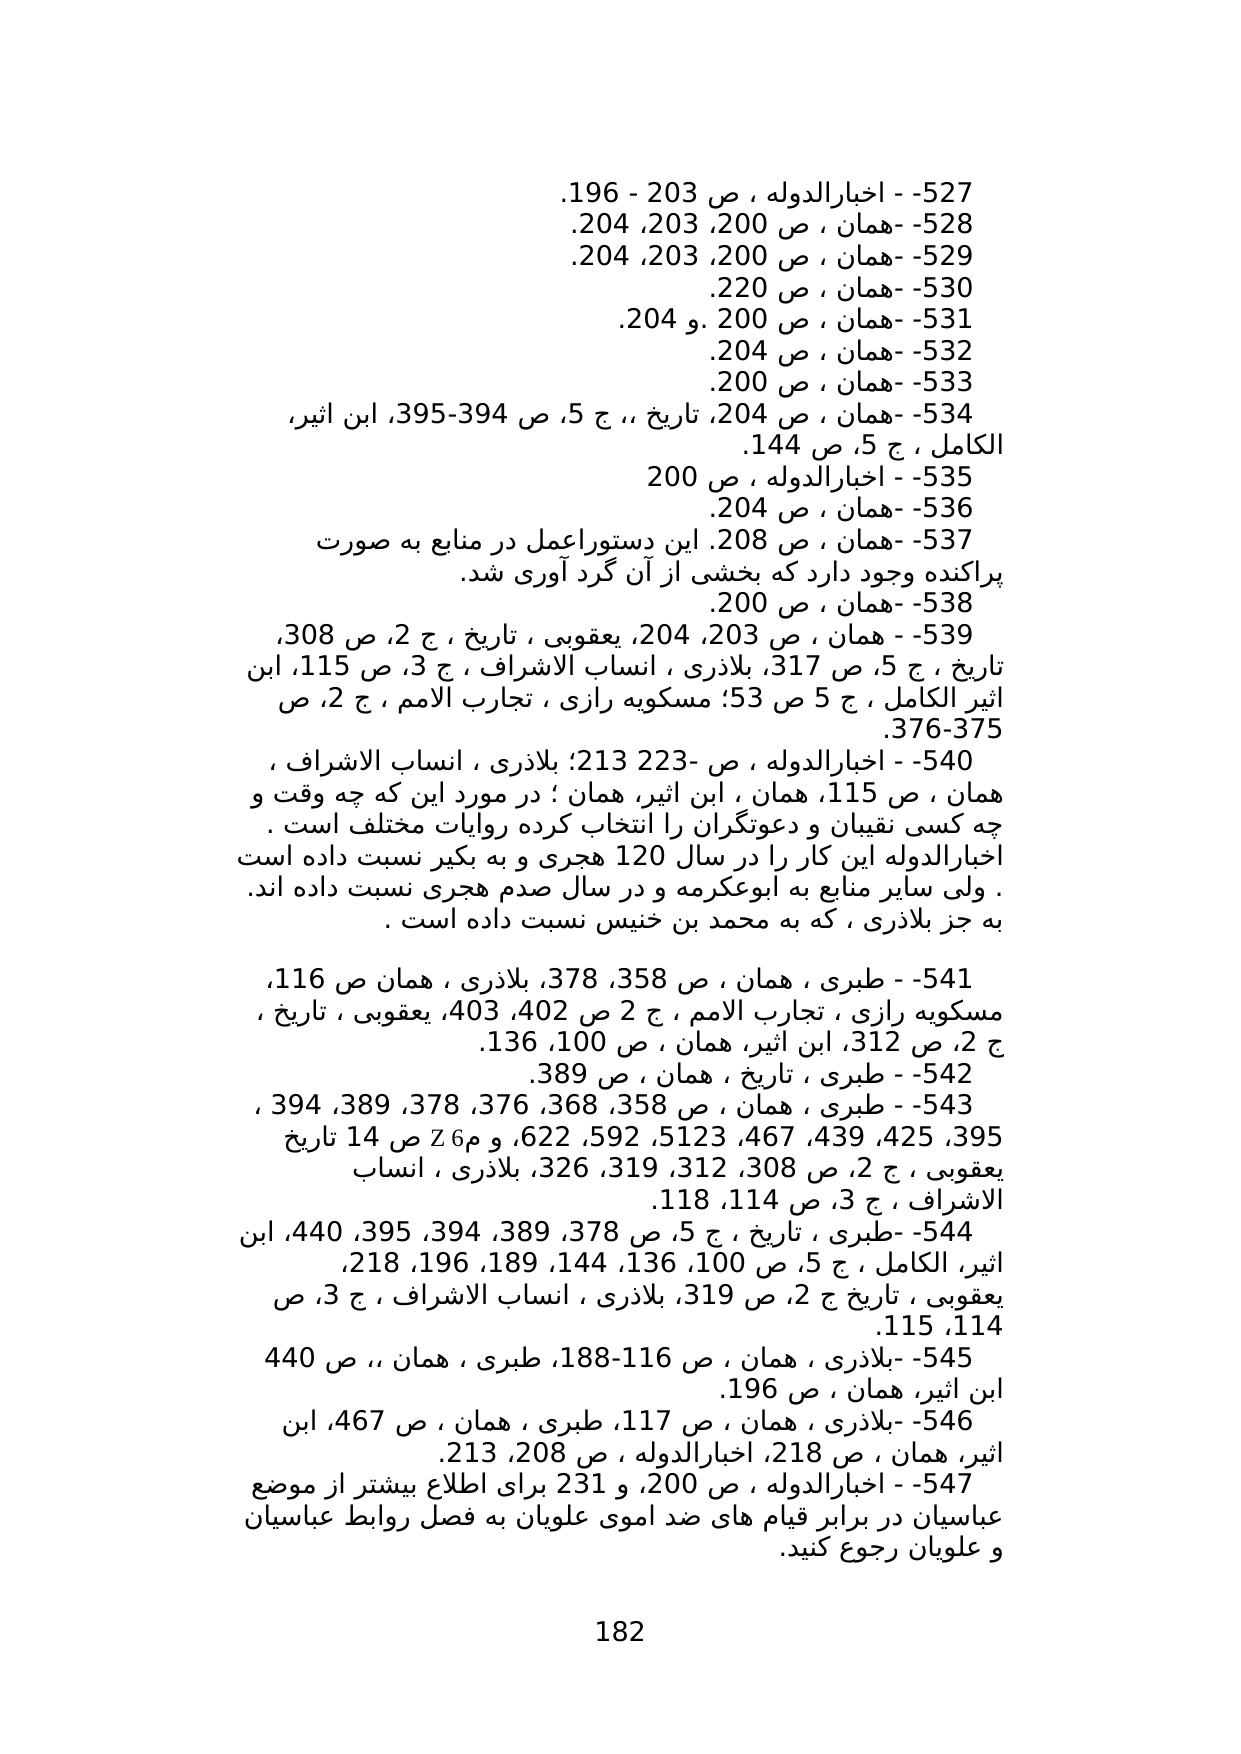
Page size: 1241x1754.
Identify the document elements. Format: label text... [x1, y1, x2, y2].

text 541- - طبرى ، همان ، ص 358، 378، بلاذرى ، همان ص 116، مسكويه رازى ، تجارب الامم ، ج 2 ص 402، 403، يعقوبى ، تاريخ ، ج 2، ص 312، ابن اثير، همان ، ص 100، 136. [236, 963, 1004, 1058]
text 538- -همان ، ص 200. [236, 587, 1004, 619]
text 535- - اخبارالدوله ، ص 200 [236, 461, 1004, 493]
text 539- - همان ، ص 203، 204، يعقوبى ، تاريخ ، ج 2، ص 308، تاريخ ، ج 5، ص 317، بلاذرى ، انساب الاشراف ، ج 3، ص 115، ابن اثير الكامل ، ج 5 ص 53؛ مسكويه رازى ، تجارب الامم ، ج 2، ص ‍ 375-376. [236, 619, 1004, 745]
text 537- -همان ، ص 208. اين دستوراعمل در منابع به صورت پراكنده وجود دارد كه بخشى از آن گرد آورى شد. [236, 524, 1004, 587]
text 544- -طبرى ، تاريخ ، ج 5، ص 378، 389، 394، 395، 440، ابن اثير، الكامل ، ج 5، ص 100، 136، 144، 189، 196، 218، يعقوبى ، تاريخ ج 2، ص 319، بلاذرى ، انساب الاشراف ، ج 3، ص 114، 115. [236, 1216, 1004, 1342]
text 542- - طبرى ، تاريخ ، همان ، ص 389. [236, 1058, 1004, 1090]
text 536- -همان ، ص 204. [236, 493, 1004, 524]
text 531- -همان ، ص 200 .و 204. [236, 303, 1004, 335]
text 546- -بلاذرى ، همان ، ص 117، طبرى ، همان ، ص 467، ابن اثير، همان ، ص 218، اخبارالدوله ، ص 208، 213. [236, 1405, 1004, 1468]
text 529- -همان ، ص 200، 203، 204. [236, 240, 1004, 272]
text 533- -همان ، ص 200. [236, 367, 1004, 398]
text 545- -بلاذرى ، همان ، ص 116-188، طبرى ، همان ،، ص 440 ابن اثير، همان ، ص 196. [236, 1342, 1004, 1405]
text 530- -همان ، ص 220. [236, 272, 1004, 303]
text 543- - طبرى ، همان ، ص 358، 368، 376، 378، 389، 394 ، 395، 425، 439، 467، 5123، 592، 622، و مZ 6 ص 14 تاريخ يعقوبى ، ج 2، ص 308، 312، 319، 326، بلاذرى ، انساب الاشراف ، ج 3، ص 114، 118. [236, 1090, 1004, 1216]
text 527- - اخبارالدوله ، ص 203 - 196. [236, 177, 1004, 209]
text 528- -همان ، ص 200، 203، 204. [236, 209, 1004, 240]
text 534- -همان ، ص 204، تاريخ ،، ج 5، ص 394-395، ابن اثير، الكامل ، ج 5، ص 144. [236, 398, 1004, 461]
text 540- - اخبارالدوله ، ص -223 213؛ بلاذرى ، انساب الاشراف ، همان ، ص 115، همان ، ابن اثير، همان ؛ در مورد اين كه چه وقت و چه كسى نقيبان و دعوتگران را انتخاب كرده روايات مختلف است . اخبارالدوله اين كار را در سال 120 هجرى و به بكير نسبت داده است . ولى ساير منابع به ابوعكرمه و در سال صدم هجرى نسبت داده اند. به جز بلاذرى ، كه به محمد بن خنيس نسبت داده است . [236, 745, 1004, 935]
text 547- - اخبارالدوله ، ص 200، و 231 براى اطلاع بيشتر از موضع عباسيان در برابر قيام هاى ضد اموى علويان به فصل روابط عباسيان و علويان رجوع كنيد. [236, 1468, 1004, 1563]
text 532- -همان ، ص 204. [236, 335, 1004, 367]
